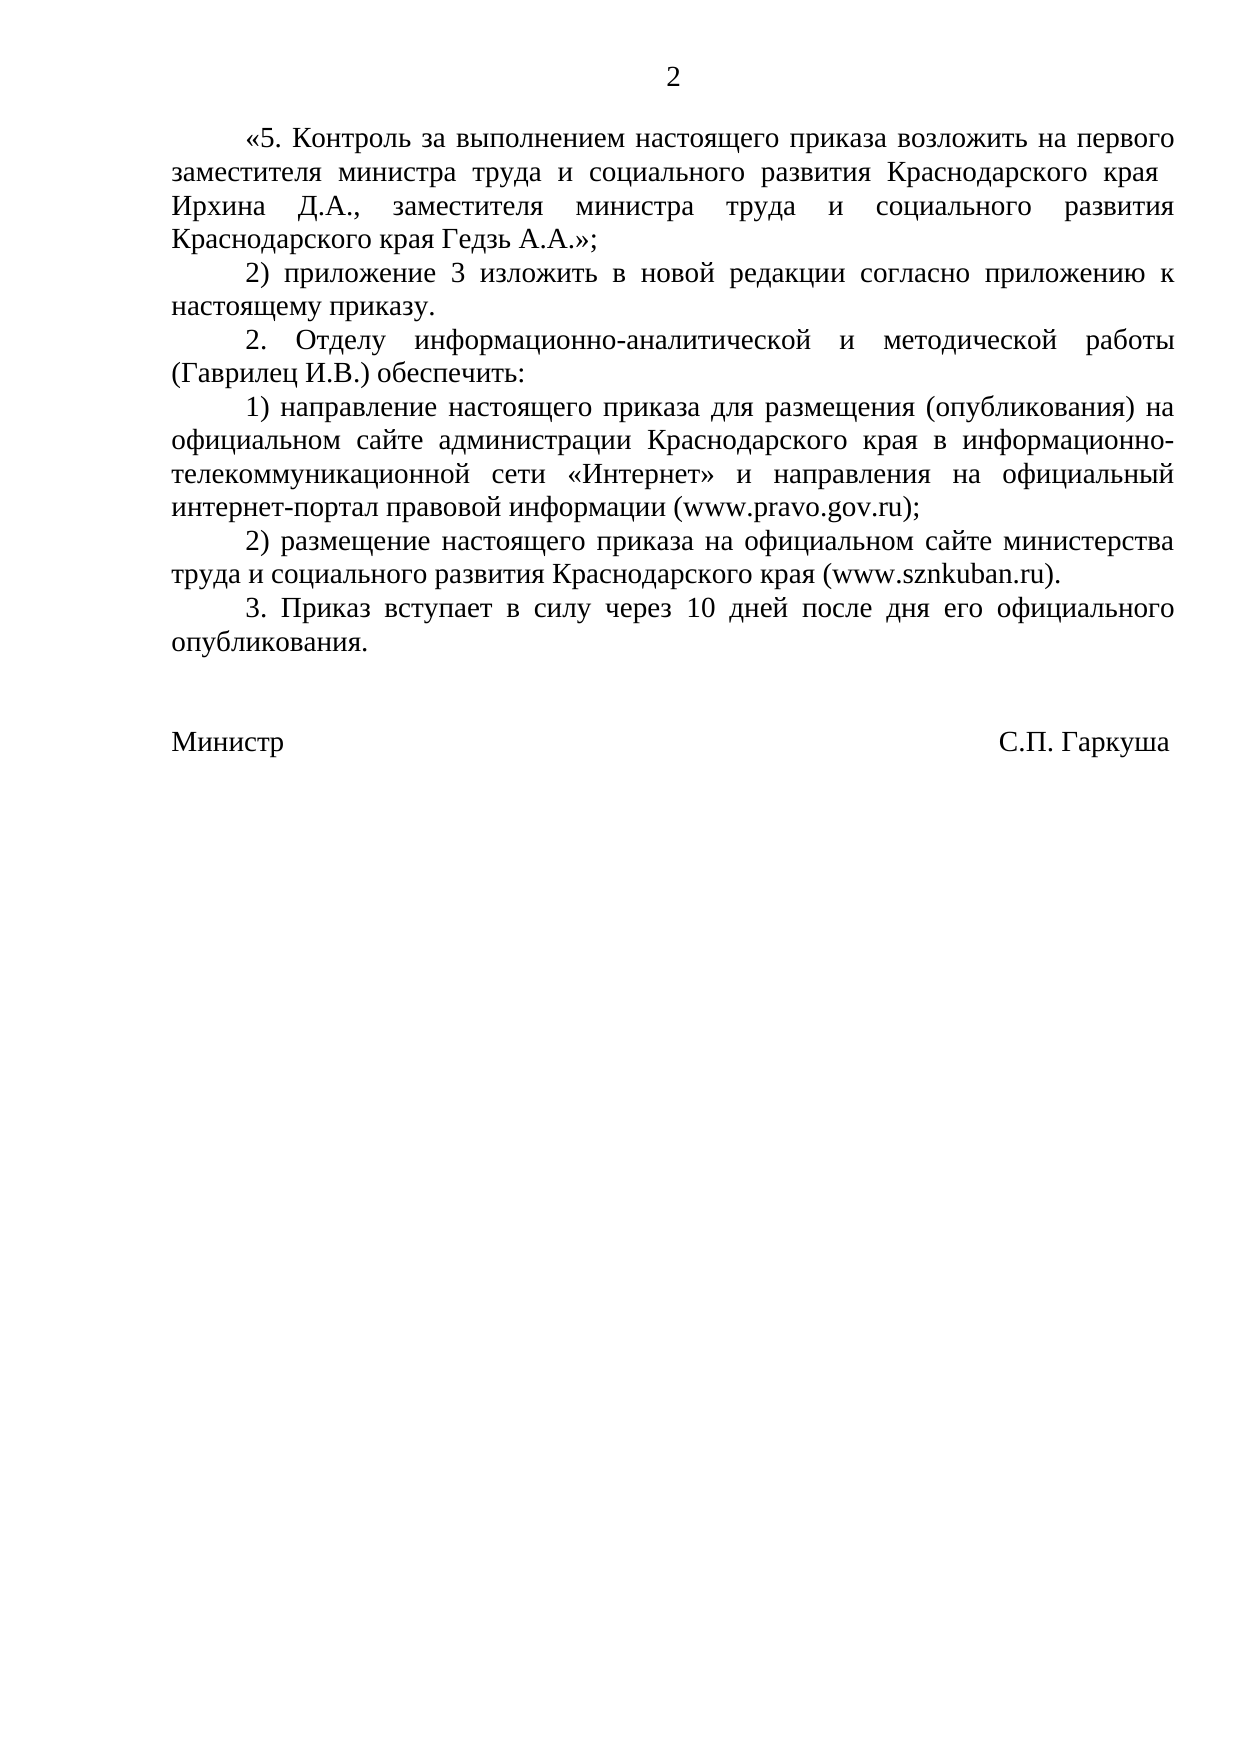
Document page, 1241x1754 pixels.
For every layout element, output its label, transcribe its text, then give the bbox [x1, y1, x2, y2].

text 2. Отделу информационно-аналитической и методической работы (Гаврилец И.В.) обеспечить: [171, 322, 1175, 389]
text 1) направление настоящего приказа для размещения (опубликования) на официальном сайте администрации Краснодарского края в информационно-телекоммуникационной сети «Интернет» и направления на официальный интернет-портал правовой информации (www.pravo.gov.ru); [171, 389, 1175, 523]
text 2) приложение 3 изложить в новой редакции согласно приложению к настоящему приказу. [171, 255, 1175, 322]
text «5. Контроль за выполнением настоящего приказа возложить на первого заместителя министра труда и социального развития Краснодарского края Ирхина Д.А., заместителя министра труда и социального развития Краснодарского края Гедзь А.А.»; [171, 121, 1175, 255]
text 3. Приказ вступает в силу через 10 дней после дня его официального опубликования. [171, 590, 1175, 657]
text Министр С.П. Гаркуша [171, 724, 1175, 758]
text 2) размещение настоящего приказа на официальном сайте министерства труда и социального развития Краснодарского края (www.sznkuban.ru). [171, 523, 1175, 590]
